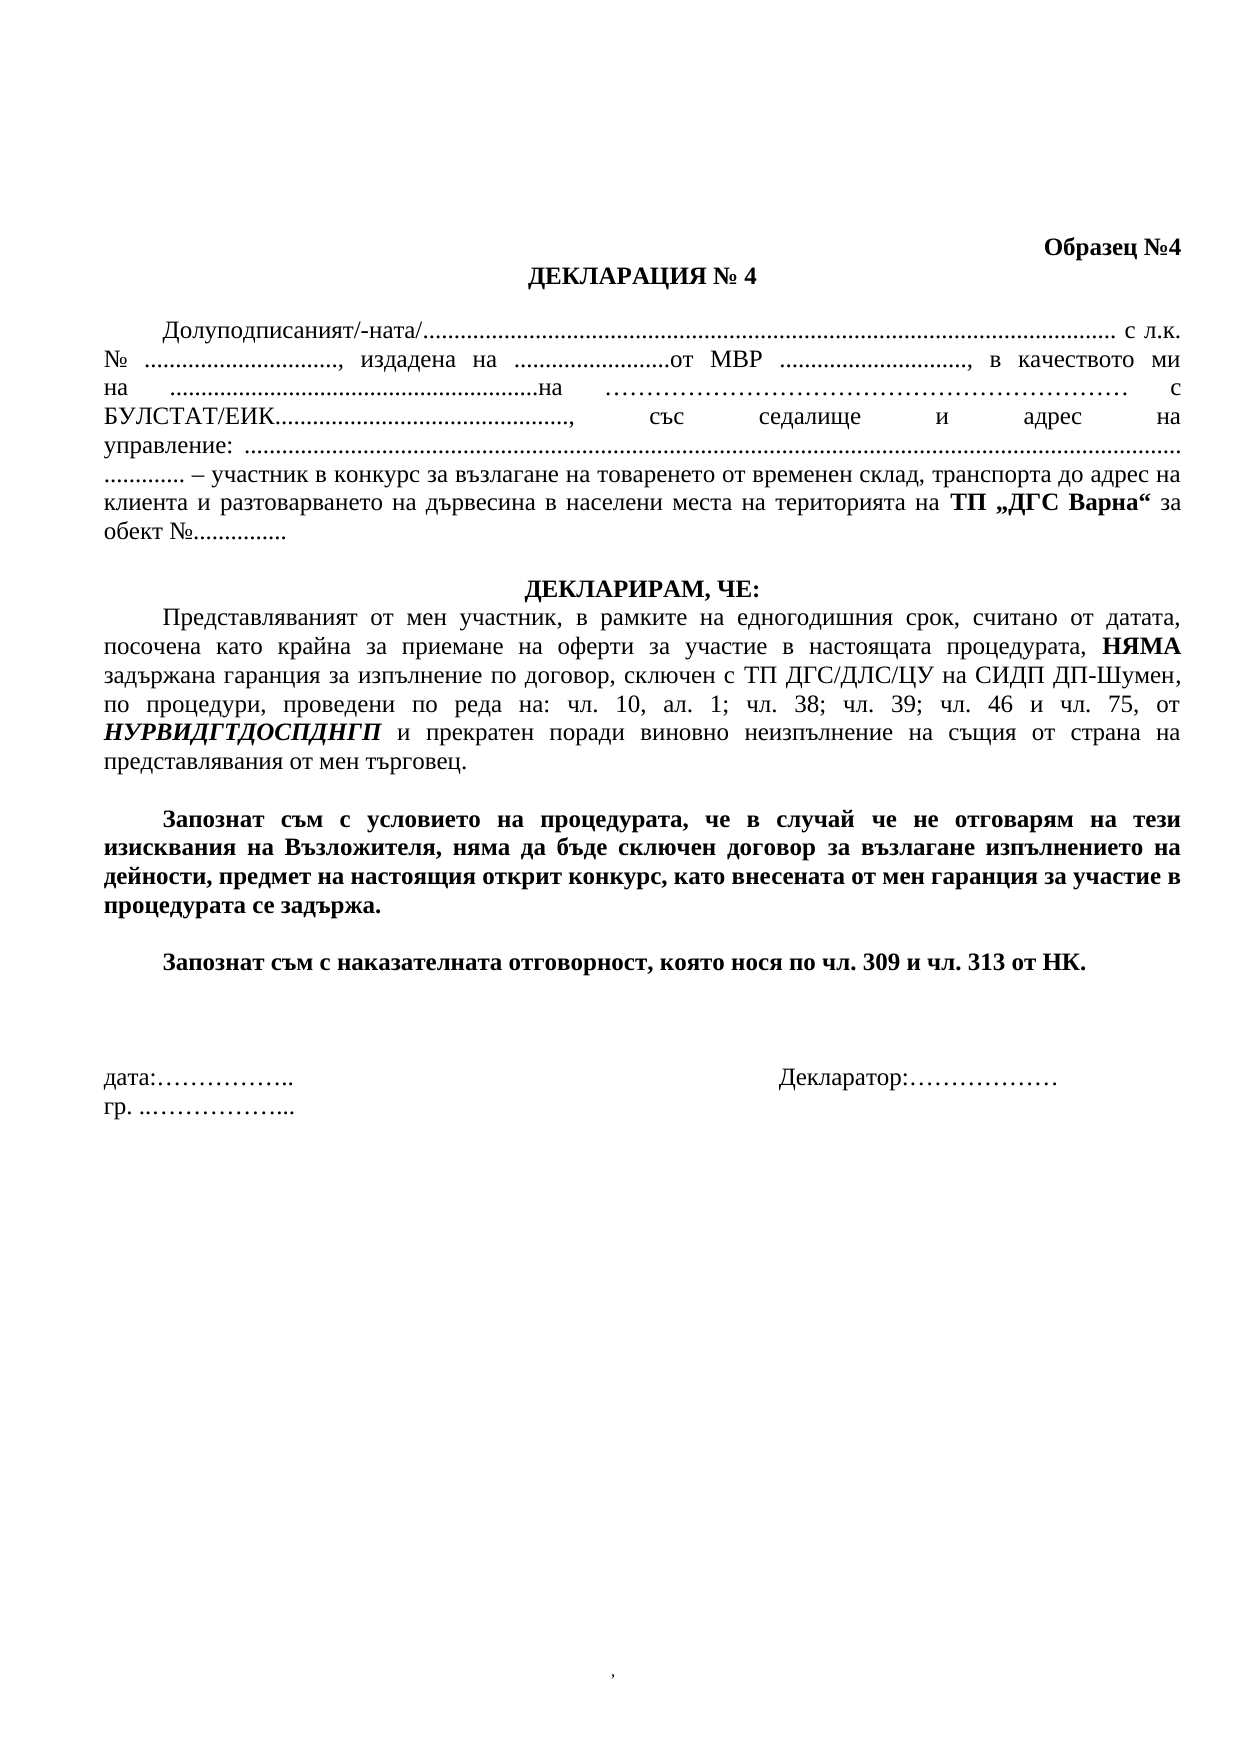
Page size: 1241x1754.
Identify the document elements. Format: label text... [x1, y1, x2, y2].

text Образец №4 [103, 232, 1181, 261]
text Запознат съм с наказателната отговорност, която нося по чл. 309 и чл. 313 от НК. [103, 947, 1181, 976]
text Долуподписаният/-ната/............................................................................................................... с л.к. № ..............................., издадена на .........................от МВР .............................., в качеството ми на ...........................................................на ……………………………………………………… с БУЛСТАТ/ЕИК..............................................., със седалище и адрес на управление: ................................................................................................................................................................... – участник в конкурс за възлагане на товаренето от временен склад, транспорта до адрес на клиента и разтоварването на дървесина в населени места на територията на ТП „ДГС Варна“ за обект №............... [103, 315, 1181, 545]
text ДЕКЛАРИРАМ, ЧЕ: [103, 574, 1181, 602]
text Запознат съм с условието на процедурата, че в случай че не отговарям на тези изисквания на Възложителя, няма да бъде сключен договор за възлагане изпълнението на дейности, предмет на настоящия открит конкурс, като внесената от мен гаранция за участие в процедурата се задържа. [103, 804, 1181, 919]
text гр. ..……………... [103, 1091, 1181, 1120]
text Представляваният от мен участник, в рамките на едногодишния срок, считано от датата, посочена като крайна за приемане на оферти за участие в настоящата процедурата, НЯМА задържана гаранция за изпълнение по договор, сключен с ТП ДГС/ДЛС/ЦУ на СИДП ДП-Шумен, по процедури, проведени по реда на: чл. 10, ал. 1; чл. 38; чл. 39; чл. 46 и чл. 75, от НУРВИДГТДОСПДНГП и прекратен поради виновно неизпълнение на същия от страна на представлявания от мен търговец. [103, 602, 1181, 775]
text дата:…………….. Декларатор:……………… [103, 1062, 1181, 1091]
text ДЕКЛАРАЦИЯ № 4 [103, 261, 1181, 290]
